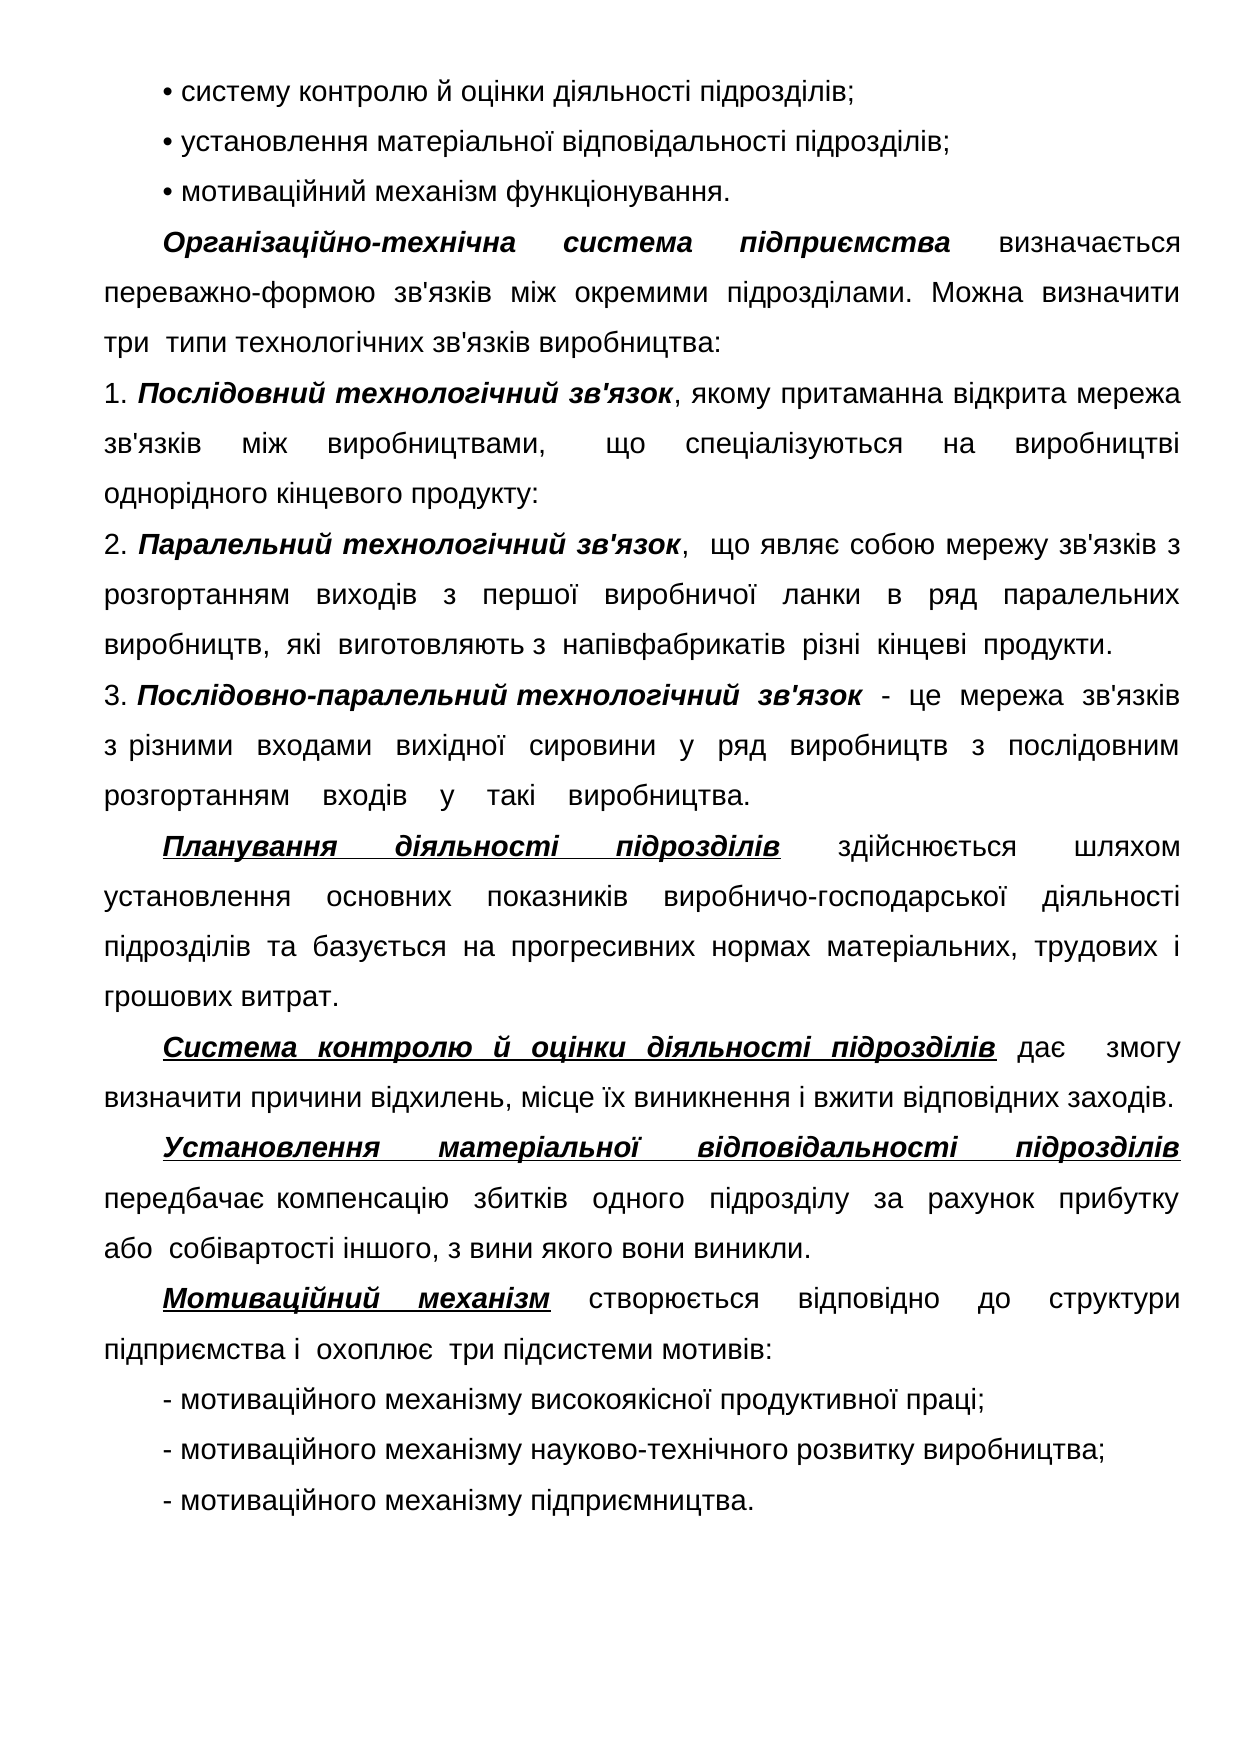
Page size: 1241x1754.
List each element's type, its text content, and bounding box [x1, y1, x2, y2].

text 2. Паралельний технологічний зв'язок, що являє собою мережу зв'язків з розгортанням виходів з першої виробничої ланки в ряд паралельних виробництв, які виготовляють з напівфабрикатів різні кінцеві продукти. [103, 527, 1181, 661]
text - мотиваційного механізму підприємництва. [103, 1483, 1181, 1516]
text 1. Послідовний технологічний зв'язок, якому притаманна відкрита мережа зв'язків між виробництвами, що спеціалізуються на виробництві однорідного кінцевого продукту: [103, 376, 1181, 510]
text Система контролю й оцінки діяльності підрозділів дає змогу визначити причини відхилень, місце їх виникнення і вжити відповідних заходів. [103, 1030, 1181, 1114]
text - мотиваційного механізму високоякісної продуктивної праці; [103, 1382, 1181, 1416]
text Установлення матеріальної відповідальності підрозділів передбачає компенсацію збитків одного підрозділу за рахунок прибутку або собівартості іншого, з вини якого вони виникли. [103, 1130, 1181, 1264]
text 3. Послідовно-паралельний технологічний зв'язок - це мережа зв'язків з різними входами вихідної сировини у ряд виробництв з послідовним розгортанням входів у такі виробництва. [103, 678, 1181, 812]
text • мотиваційний механізм функціонування. [103, 174, 1181, 208]
text - мотиваційного механізму науково-технічного розвитку виробництва; [103, 1432, 1181, 1466]
text Мотиваційний механізм створюється відповідно до структури підприємства і охоплює три підсистеми мотивів: [103, 1281, 1181, 1365]
text • установлення матеріальної відповідальності підрозділів; [103, 124, 1181, 158]
text Планування діяльності підрозділів здійснюється шляхом установлення основних показників виробничо-господарської діяльності підрозділів та базується на прогресивних нормах матеріальних, трудових і грошових витрат. [103, 828, 1181, 1013]
text Організаційно-технічна система підприємства визначається переважно-формою зв'язків між окремими підрозділами. Можна визначити три типи технологічних зв'язків виробництва: [103, 225, 1181, 359]
text • систему контролю й оцінки діяльності підрозділів; [103, 74, 1181, 107]
